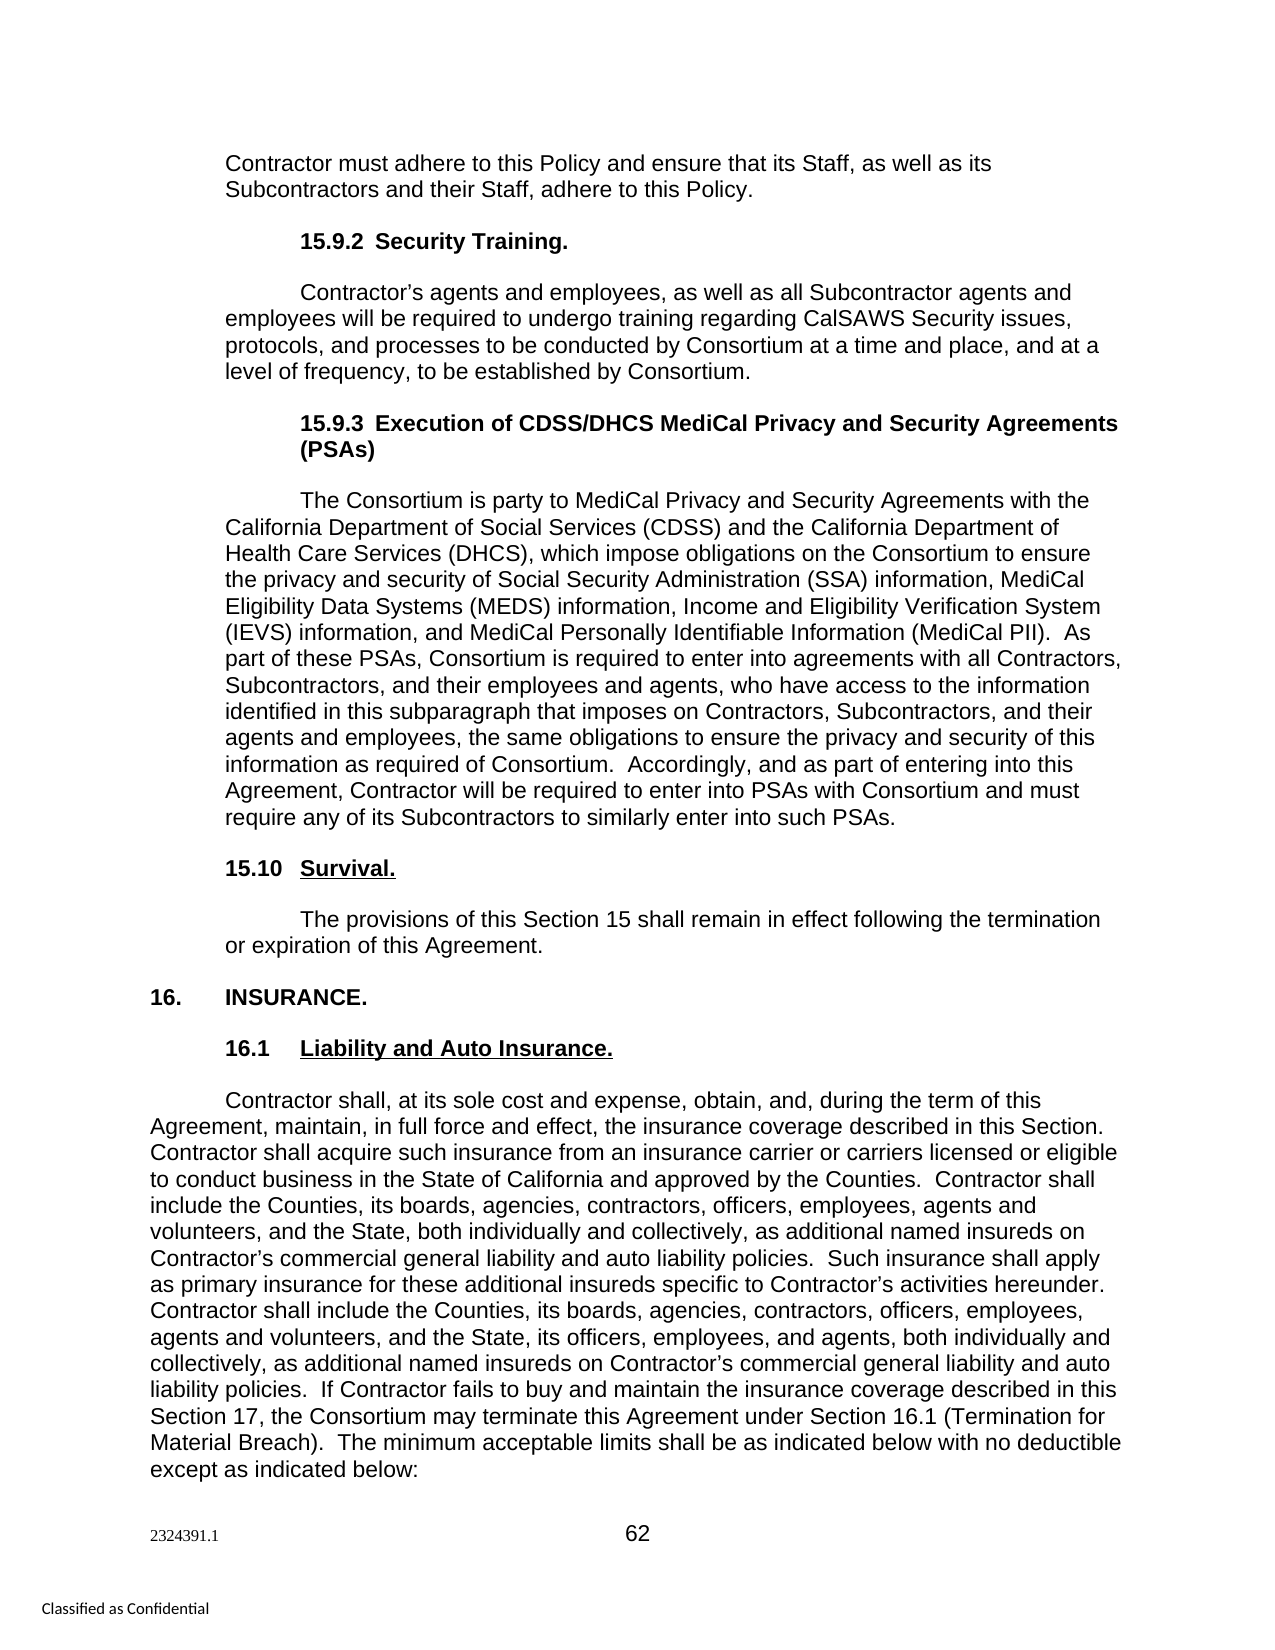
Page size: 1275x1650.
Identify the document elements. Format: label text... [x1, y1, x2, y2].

text Contractor’s agents and employees, as well as all Subcontractor agents and employees will be required to undergo training regarding CalSAWS Security issues, protocols, and processes to be conducted by Consortium at a time and place, and at a level of frequency, to be established by Consortium. [225, 279, 1125, 384]
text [225, 150, 1125, 203]
text The Consortium is party to MediCal Privacy and Security Agreements with the California Department of Social Services (CDSS) and the California Department of Health Care Services (DHCS), which impose obligations on the Consortium to ensure the privacy and security of Social Security Administration (SSA) information, MediCal Eligibility Data Systems (MEDS) information, Income and Eligibility Verification System (IEVS) information, and MediCal Personally Identifiable Information (MediCal PII). As part of these PSAs, Consortium is required to enter into agreements with all Contractors, Subcontractors, and their employees and agents, who have access to the information identified in this subparagraph that imposes on Contractors, Subcontractors, and their agents and employees, the same obligations to ensure the privacy and security of this information as required of Consortium. Accordingly, and as part of entering into this Agreement, Contractor will be required to enter into PSAs with Consortium and must require any of its Subcontractors to similarly enter into such PSAs. [225, 487, 1125, 830]
text The provisions of this Section 15 shall remain in effect following the termination or expiration of this Agreement. [225, 906, 1125, 959]
text Execution of CDSS/DHCS MediCal Privacy and Security Agreements (PSAs) [300, 409, 1125, 462]
text Liability and Auto Insurance. [225, 1035, 1125, 1062]
text Survival. [225, 855, 1125, 881]
text Security Training. [300, 228, 1125, 254]
text Contractor shall, at its sole cost and expense, obtain, and, during the term of this Agreement, maintain, in full force and effect, the insurance coverage described in this Section. Contractor shall acquire such insurance from an insurance carrier or carriers licensed or eligible to conduct business in the State of California and approved by the Counties. Contractor shall include the Counties, its boards, agencies, contractors, officers, employees, agents and volunteers, and the State, both individually and collectively, as additional named insureds on Contractor’s commercial general liability and auto liability policies. Such insurance shall apply as primary insurance for these additional insureds specific to Contractor’s activities hereunder. Contractor shall include the Counties, its boards, agencies, contractors, officers, employees, agents and volunteers, and the State, its officers, employees, and agents, both individually and collectively, as additional named insureds on Contractor’s commercial general liability and auto liability policies. If Contractor fails to buy and maintain the insurance coverage described in this Section 17, the Consortium may terminate this Agreement under Section 16.1 (Termination for Material Breach). The minimum acceptable limits shall be as indicated below with no deductible except as indicated below: [150, 1087, 1125, 1482]
text insurance. [150, 984, 1125, 1010]
